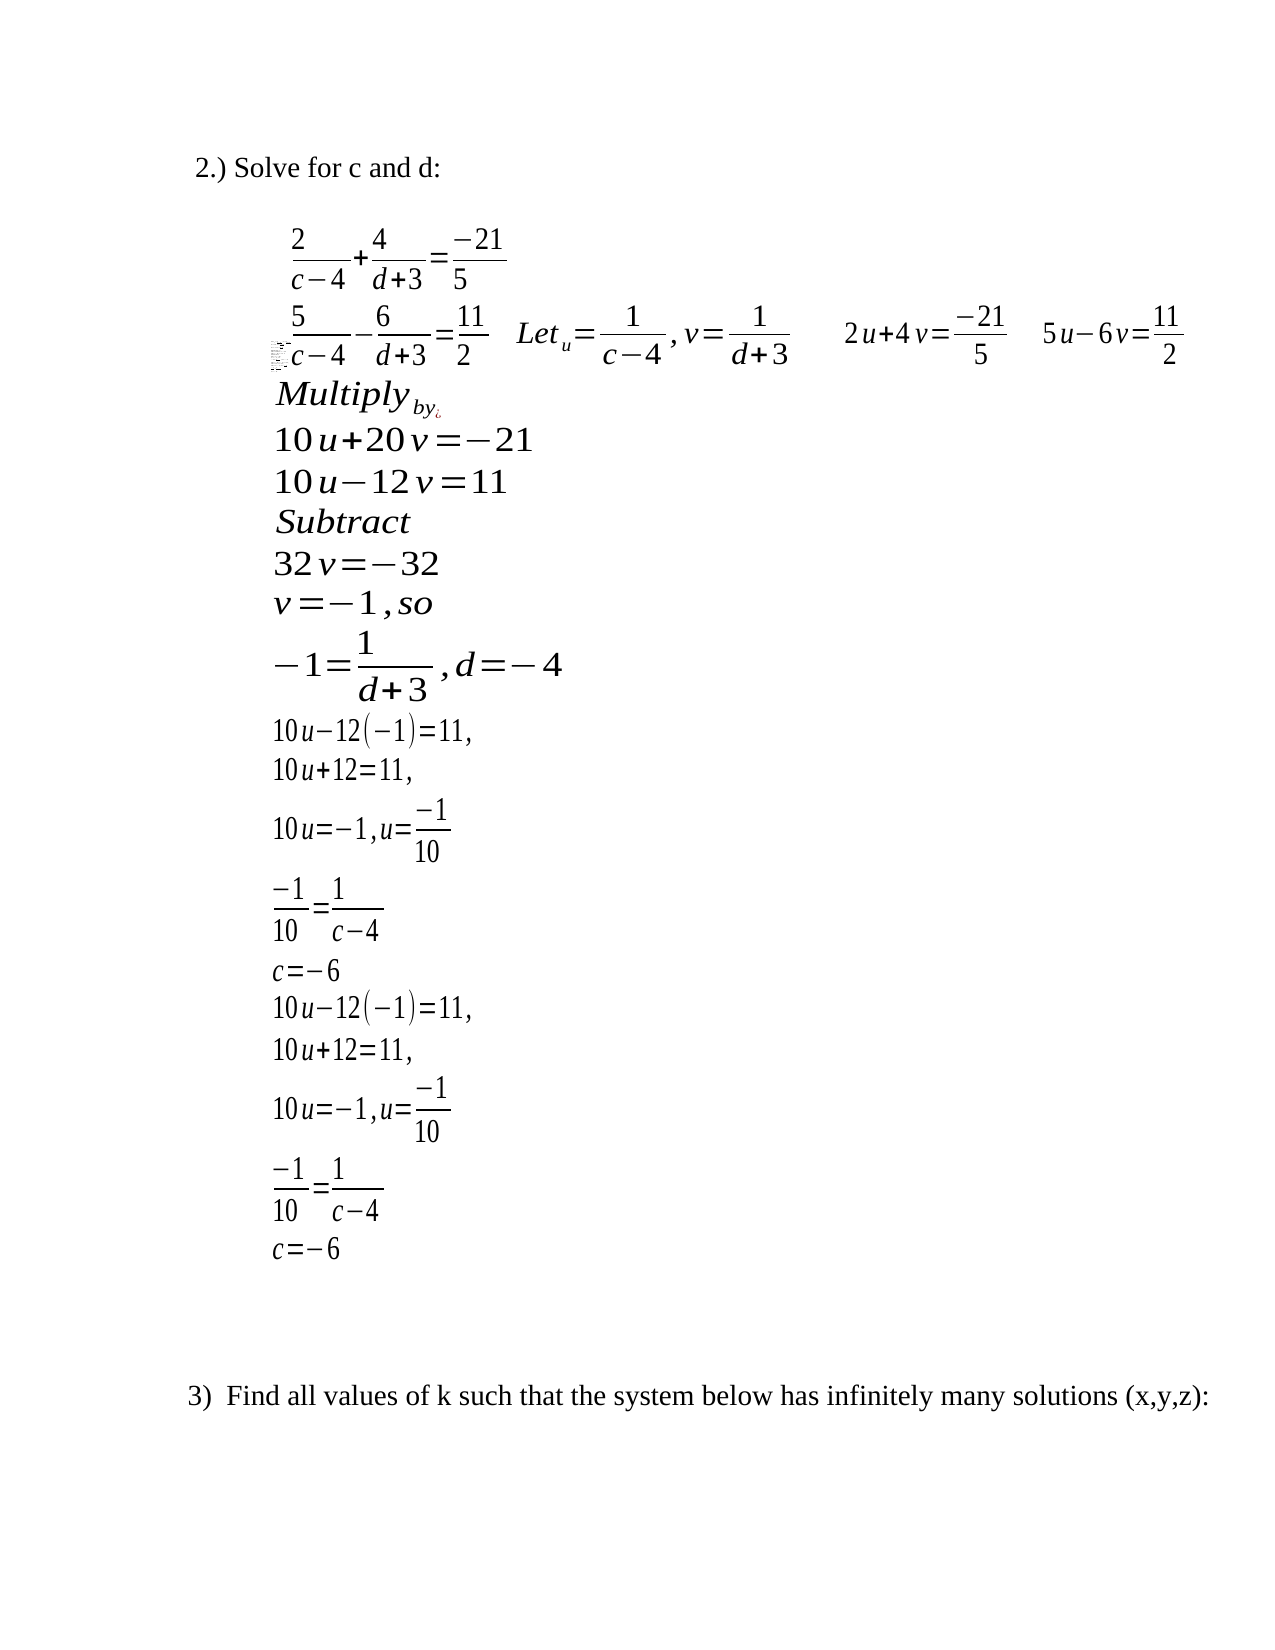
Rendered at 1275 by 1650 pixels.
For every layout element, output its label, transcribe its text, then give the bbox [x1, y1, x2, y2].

text 3) Find all values of k such that the system below has infinitely many solutions (x,y,z): [187, 1378, 1275, 1412]
text 2.) Solve for c and d: [187, 150, 1275, 183]
